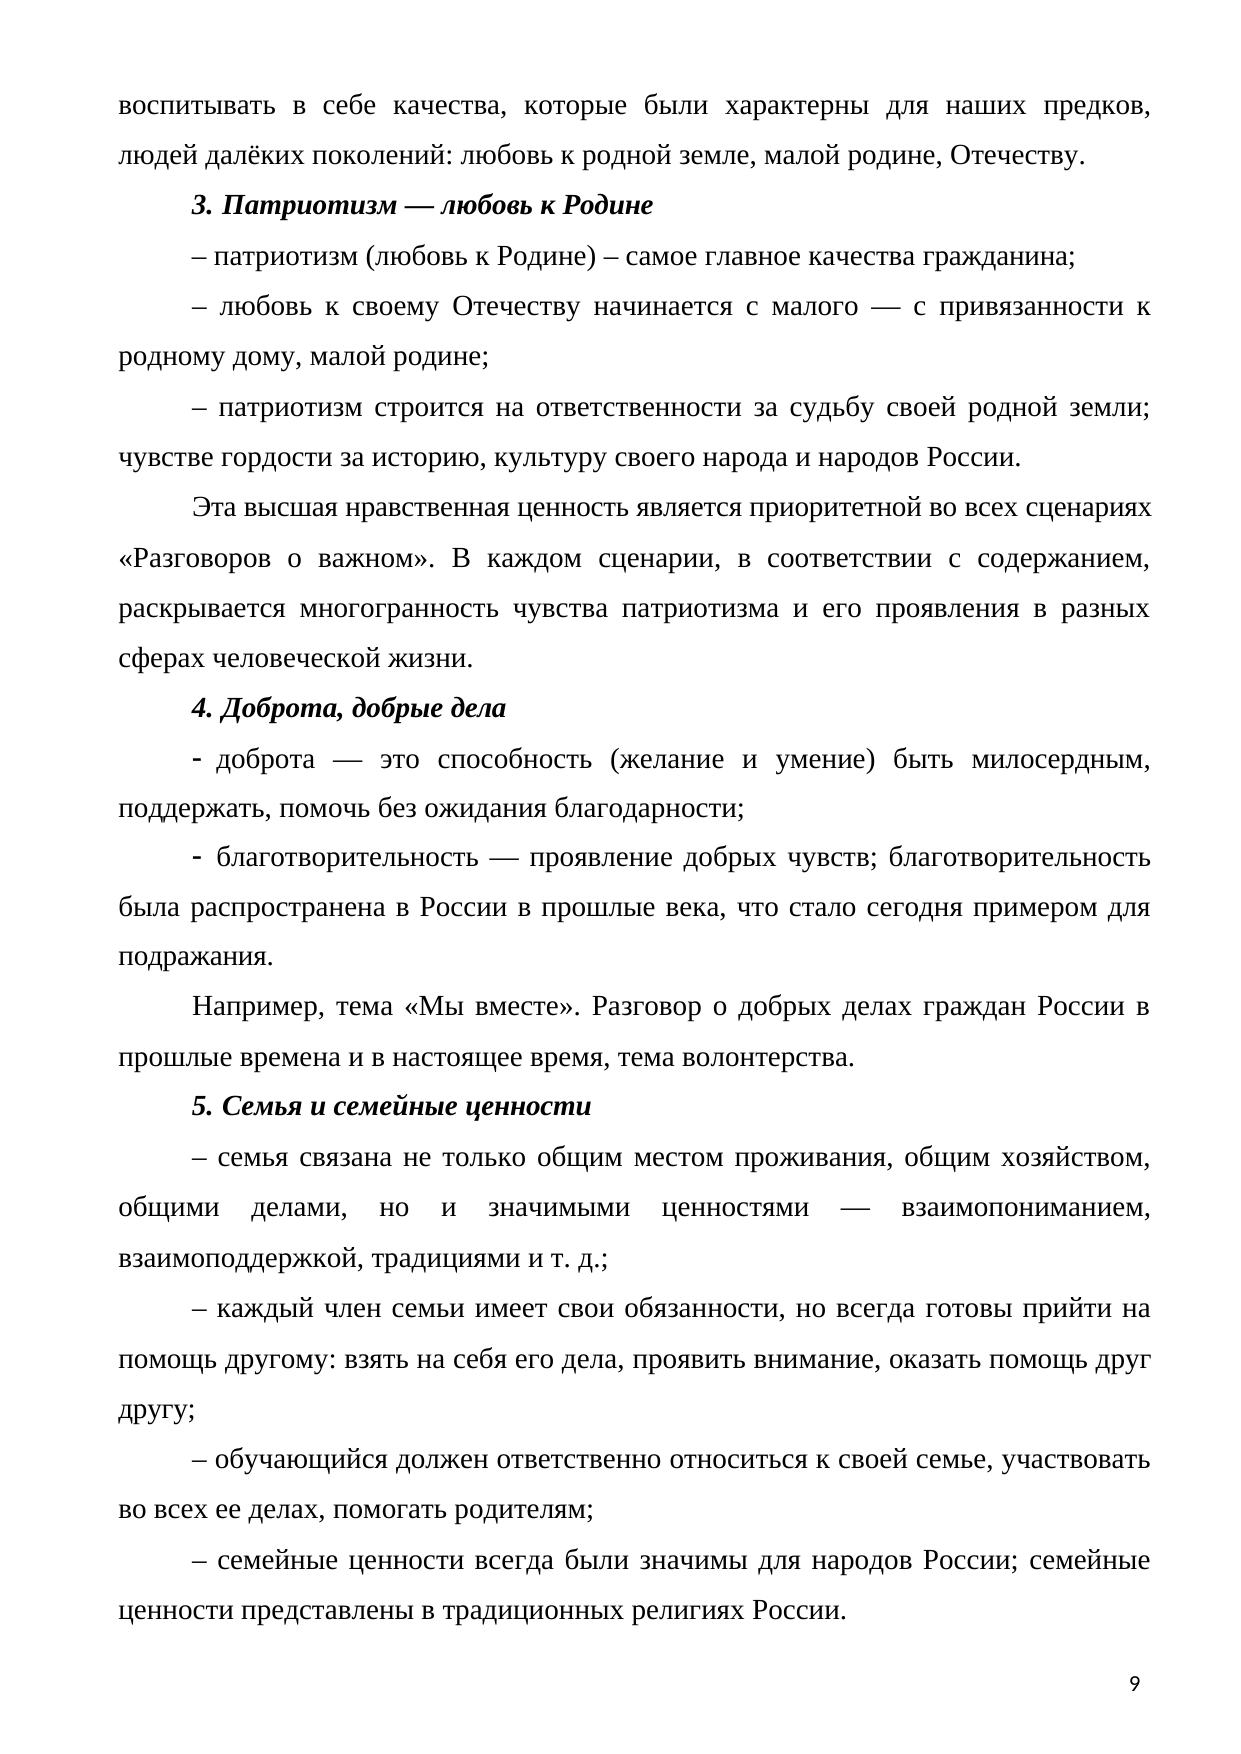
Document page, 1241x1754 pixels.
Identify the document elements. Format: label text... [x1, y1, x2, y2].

list доброта — это способность (желание и умение) быть милосердным, поддержать, помочь без ожидания благодарности; [118, 741, 1152, 823]
list каждый член семьи имеет свои обязанности, но всегда готовы прийти на помощь другому: взять на себя его дела, проявить внимание, оказать помощь друг другу; [118, 1290, 1152, 1424]
text «Разговоров о важном». В каждом сценарии, в соответствии с содержанием, раскрывается многогранность чувства патриотизма и его проявления в разных сферах человеческой жизни. [118, 540, 1151, 674]
list патриотизм строится на ответственности за судьбу своей родной земли; чувстве гордости за историю, культуру своего народа и народов России. [118, 389, 1151, 473]
list обучающийся должен ответственно относиться к своей семье, участвовать во всех ее делах, помогать родителям; [118, 1441, 1152, 1525]
list любовь к своему Отечеству начинается с малого — с привязанности к родному дому, малой родине; [118, 288, 1151, 372]
subtitle Семья и семейные ценности [192, 1089, 1165, 1123]
subtitle Патриотизм — любовь к Родине [192, 187, 1165, 221]
list патриотизм (любовь к Родине) – самое главное качества гражданина; [192, 238, 1165, 271]
list благотворительность — проявление добрых чувств; благотворительность была распространена в России в прошлые века, что стало сегодня примером для подражания. [118, 839, 1152, 972]
list семейные ценности всегда были значимы для народов России; семейные ценности представлены в традиционных религиях России. [118, 1542, 1151, 1626]
subtitle Доброта, добрые дела [192, 691, 1165, 724]
text Эта высшая нравственная ценность является приоритетной во всех сценариях [192, 489, 1165, 523]
text Например, тема «Мы вместе». Разговор о добрых делах граждан России в прошлые времена и в настоящее время, тема волонтерства. [118, 988, 1151, 1072]
list семья связана не только общим местом проживания, общим хозяйством, общими делами, но и значимыми ценностями — взаимопониманием, взаимоподдержкой, традициями и т. д.; [118, 1139, 1152, 1273]
text воспитывать в себе качества, которые были характерны для наших предков, людей далёких поколений: любовь к родной земле, малой родине, Отечеству. [118, 87, 1151, 171]
